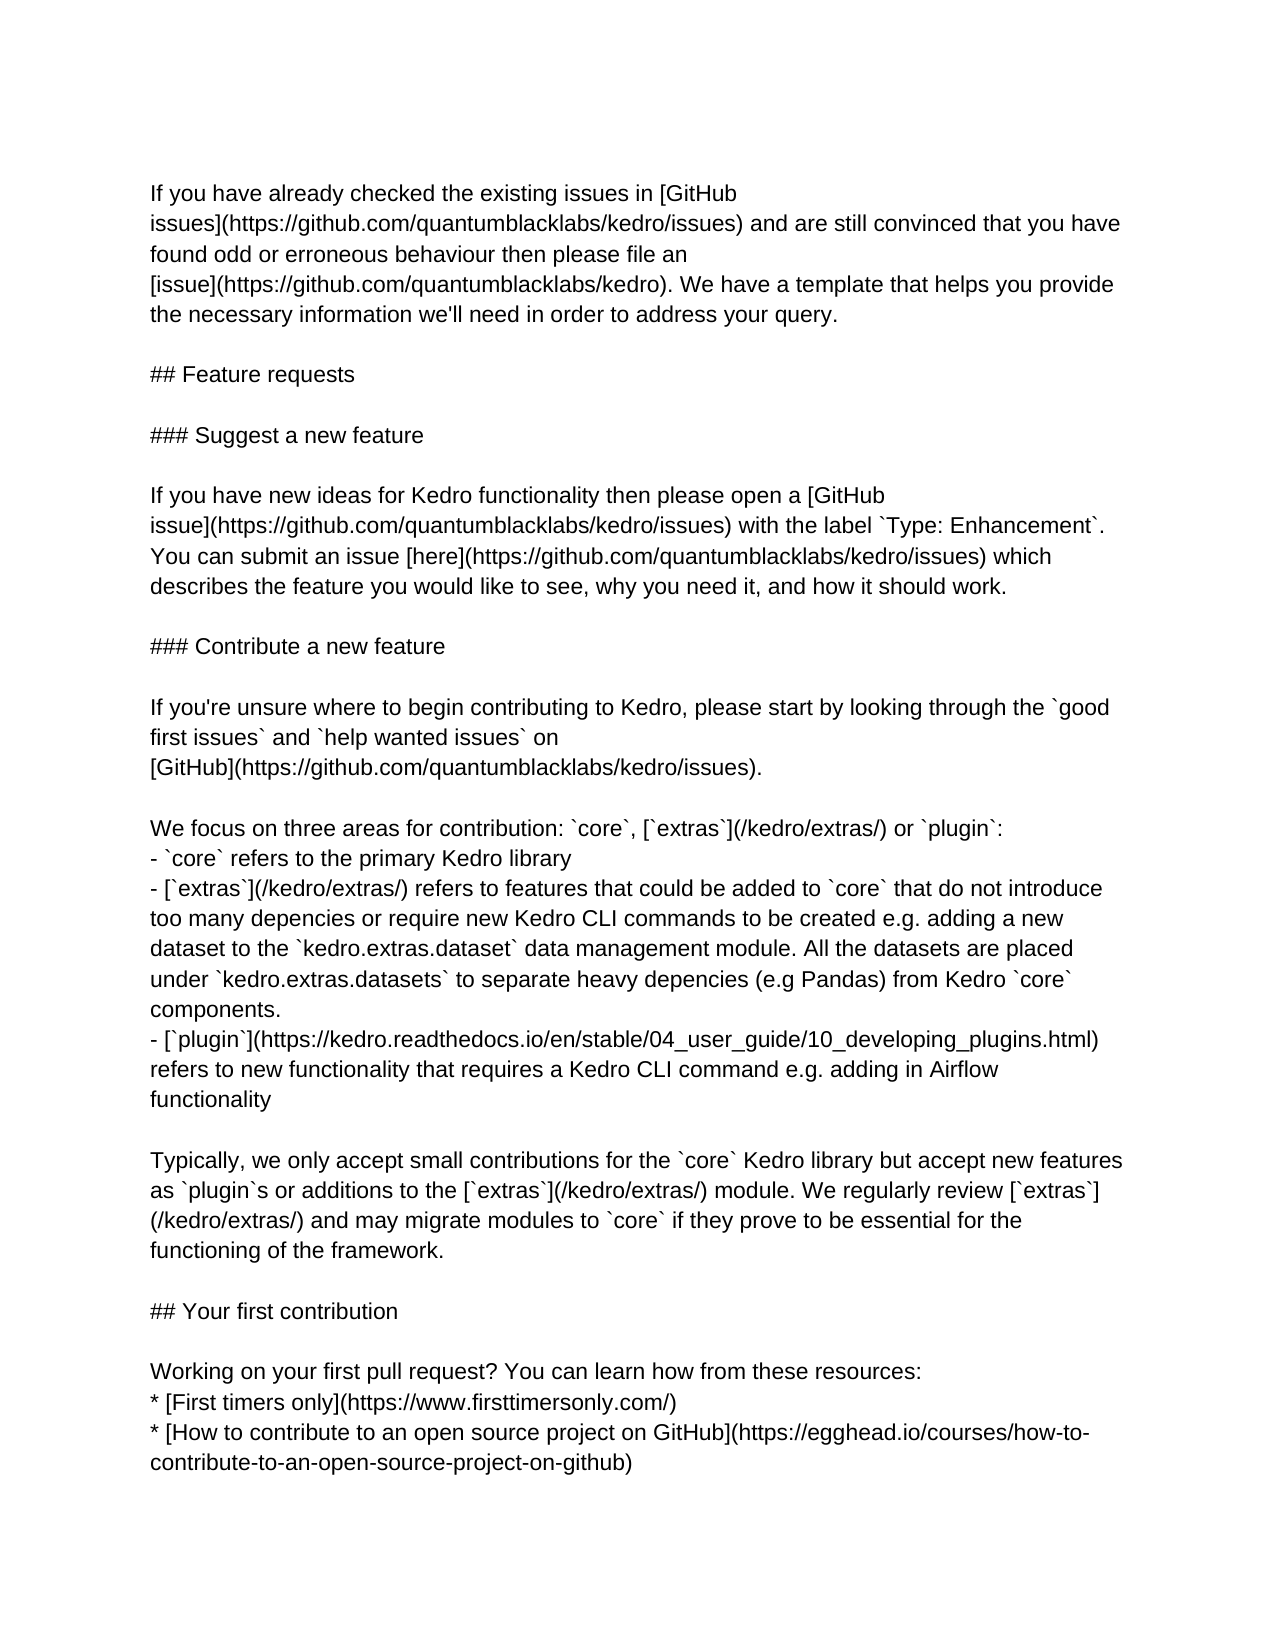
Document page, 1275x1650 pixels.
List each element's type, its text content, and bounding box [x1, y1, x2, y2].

text ### Suggest a new feature [150, 422, 1125, 448]
text Typically, we only accept small contributions for the `core` Kedro library but accept new features as `plugin`s or additions to the [`extras`](/kedro/extras/) module. We regularly review [`extras`](/kedro/extras/) and may migrate modules to `core` if they prove to be essential for the functioning of the framework. [150, 1147, 1125, 1264]
text ## Feature requests [150, 361, 1125, 388]
text - [`extras`](/kedro/extras/) refers to features that could be added to `core` that do not introduce too many depencies or require new Kedro CLI commands to be created e.g. adding a new dataset to the `kedro.extras.dataset` data management module. All the datasets are placed under `kedro.extras.datasets` to separate heavy depencies (e.g Pandas) from Kedro `core` components. [150, 875, 1125, 1022]
text ### Contribute a new feature [150, 633, 1125, 660]
text * [First timers only](https://www.firsttimersonly.com/) [150, 1388, 1125, 1415]
text If you have new ideas for Kedro functionality then please open a [GitHub issue](https://github.com/quantumblacklabs/kedro/issues) with the label `Type: Enhancement`. You can submit an issue [here](https://github.com/quantumblacklabs/kedro/issues) which describes the feature you would like to see, why you need it, and how it should work. [150, 482, 1125, 599]
text If you're unsure where to begin contributing to Kedro, please start by looking through the `good first issues` and `help wanted issues` on [GitHub](https://github.com/quantumblacklabs/kedro/issues). [150, 694, 1125, 781]
text - `core` refers to the primary Kedro library [150, 845, 1125, 871]
text If you have already checked the existing issues in [GitHub issues](https://github.com/quantumblacklabs/kedro/issues) and are still convinced that you have found odd or erroneous behaviour then please file an [issue](https://github.com/quantumblacklabs/kedro). We have a template that helps you provide the necessary information we'll need in order to address your query. [150, 180, 1125, 327]
text * [How to contribute to an open source project on GitHub](https://egghead.io/courses/how-to-contribute-to-an-open-source-project-on-github) [150, 1419, 1125, 1475]
text ## Your first contribution [150, 1298, 1125, 1324]
text We focus on three areas for contribution: `core`, [`extras`](/kedro/extras/) or `plugin`: [150, 814, 1125, 841]
text Working on your first pull request? You can learn how from these resources: [150, 1358, 1125, 1385]
text - [`plugin`](https://kedro.readthedocs.io/en/stable/04_user_guide/10_developing_plugins.html) refers to new functionality that requires a Kedro CLI command e.g. adding in Airflow functionality [150, 1026, 1125, 1113]
